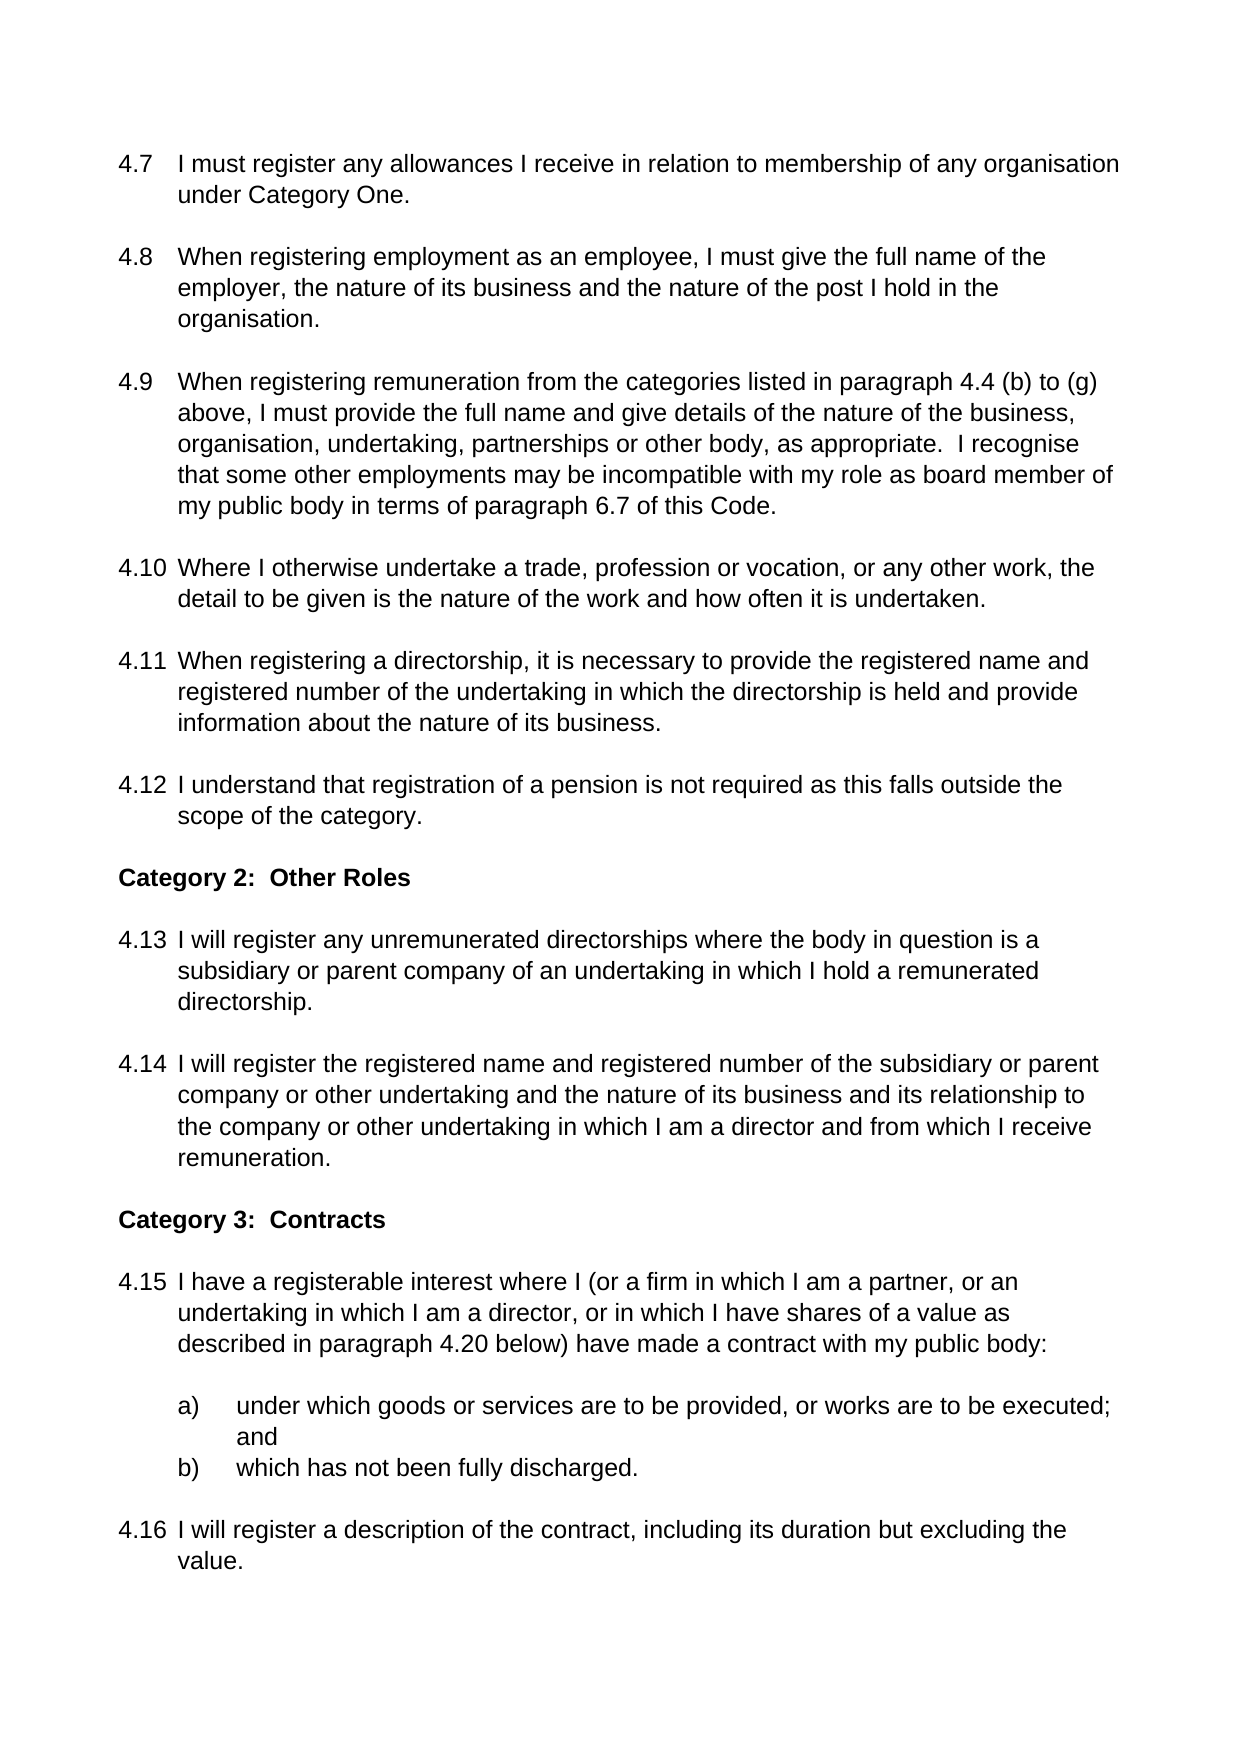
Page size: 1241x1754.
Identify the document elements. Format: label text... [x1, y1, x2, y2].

list 4.10 Where I otherwise undertake a trade, profession or vocation, or any other work, the detail to be given is the nature of the work and how often it is undertaken. [118, 553, 1122, 612]
list 4.8 When registering employment as an employee, I must give the full name of the employer, the nature of its business and the nature of the post I hold in the organisation. [118, 242, 1122, 333]
list 4.16 I will register a description of the contract, including its duration but excluding the value. [118, 1515, 1122, 1575]
list 4.12 I understand that registration of a pension is not required as this falls outside the scope of the category. [118, 770, 1122, 830]
list b) which has not been fully discharged. [177, 1453, 1122, 1482]
list Category 3: Contracts [118, 1204, 1122, 1233]
list 4.13 I will register any unremunerated directorships where the body in question is a subsidiary or parent company of an undertaking in which I hold a remunerated directorship. [118, 925, 1122, 1016]
list 4.9 When registering remuneration from the categories listed in paragraph 4.4 (b) to (g) above, I must provide the full name and give details of the nature of the business, organisation, undertaking, partnerships or other body, as appropriate. I recognise that some other employments may be incompatible with my role as board member of my public body in terms of paragraph 6.7 of this Code. [118, 366, 1122, 519]
list 4.11 When registering a directorship, it is necessary to provide the registered name and registered number of the undertaking in which the directorship is held and provide information about the nature of its business. [118, 646, 1122, 737]
list 4.15 I have a registerable interest where I (or a firm in which I am a partner, or an undertaking in which I am a director, or in which I have shares of a value as described in paragraph 4.20 below) have made a contract with my public body: [118, 1267, 1122, 1357]
list 4.14 I will register the registered name and registered number of the subsidiary or parent company or other undertaking and the nature of its business and its relationship to the company or other undertaking in which I am a director and from which I receive remuneration. [118, 1049, 1122, 1171]
list a) under which goods or services are to be provided, or works are to be executed; and [177, 1391, 1122, 1451]
list 4.7 I must register any allowances I receive in relation to membership of any organisation under Category One. [118, 149, 1122, 209]
list Category 2: Other Roles [118, 863, 1122, 892]
